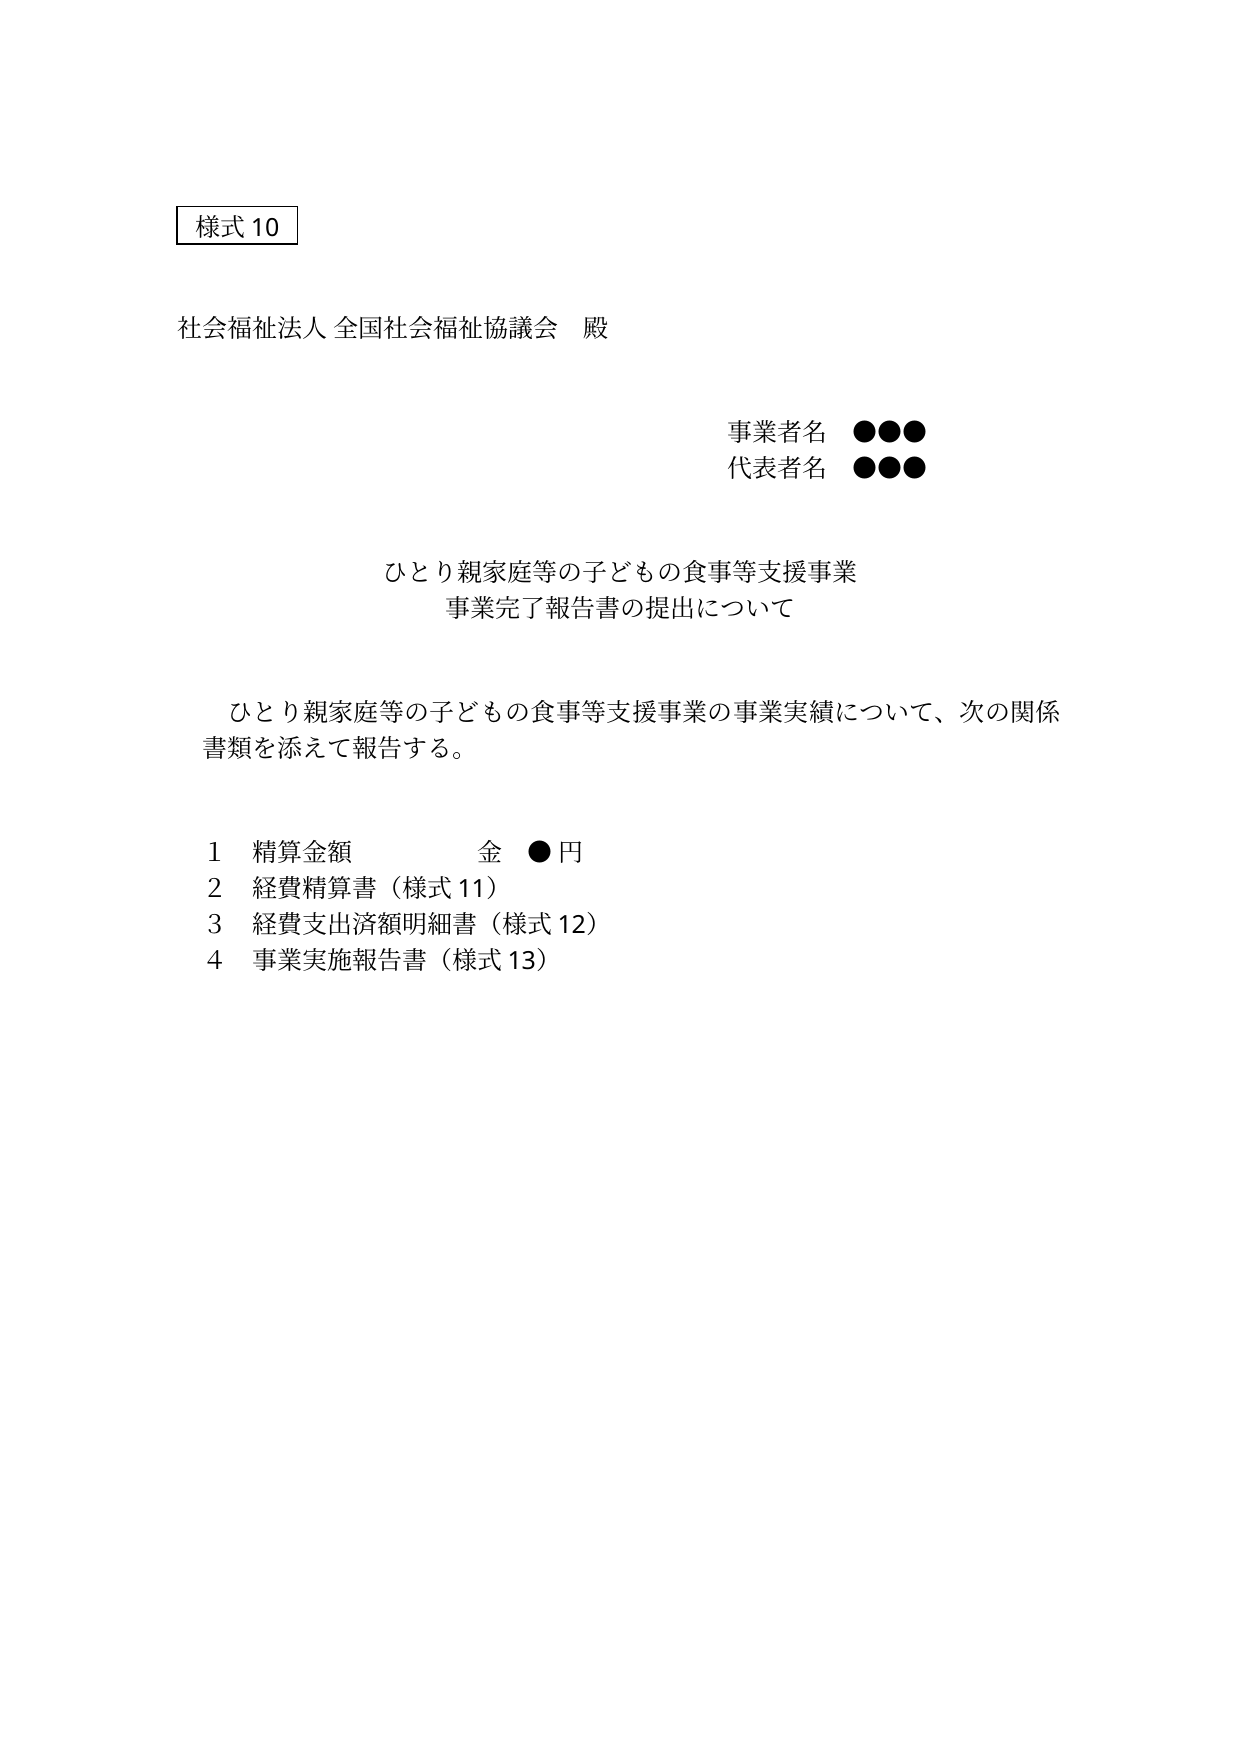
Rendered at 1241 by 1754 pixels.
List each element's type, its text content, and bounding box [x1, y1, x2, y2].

text ４ 事業実施報告書（様式13） [202, 941, 1063, 977]
text ３ 経費支出済額明細書（様式12） [202, 905, 1063, 941]
text 代表者名 ●●● [177, 449, 1063, 485]
text ひとり親家庭等の子どもの食事等支援事業 [177, 553, 1063, 589]
text １ 精算金額 金 ● 円 [202, 833, 1063, 869]
text ２ 経費精算書（様式11） [202, 869, 1063, 905]
text 事業者名 ●●● [177, 413, 1063, 449]
text 事業完了報告書の提出について [177, 589, 1063, 625]
text 社会福祉法人 全国社会福祉協議会 殿 [177, 309, 1063, 345]
text ひとり親家庭等の子どもの食事等支援事業の事業実績について、次の関係書類を添えて報告する。 [202, 693, 1063, 765]
